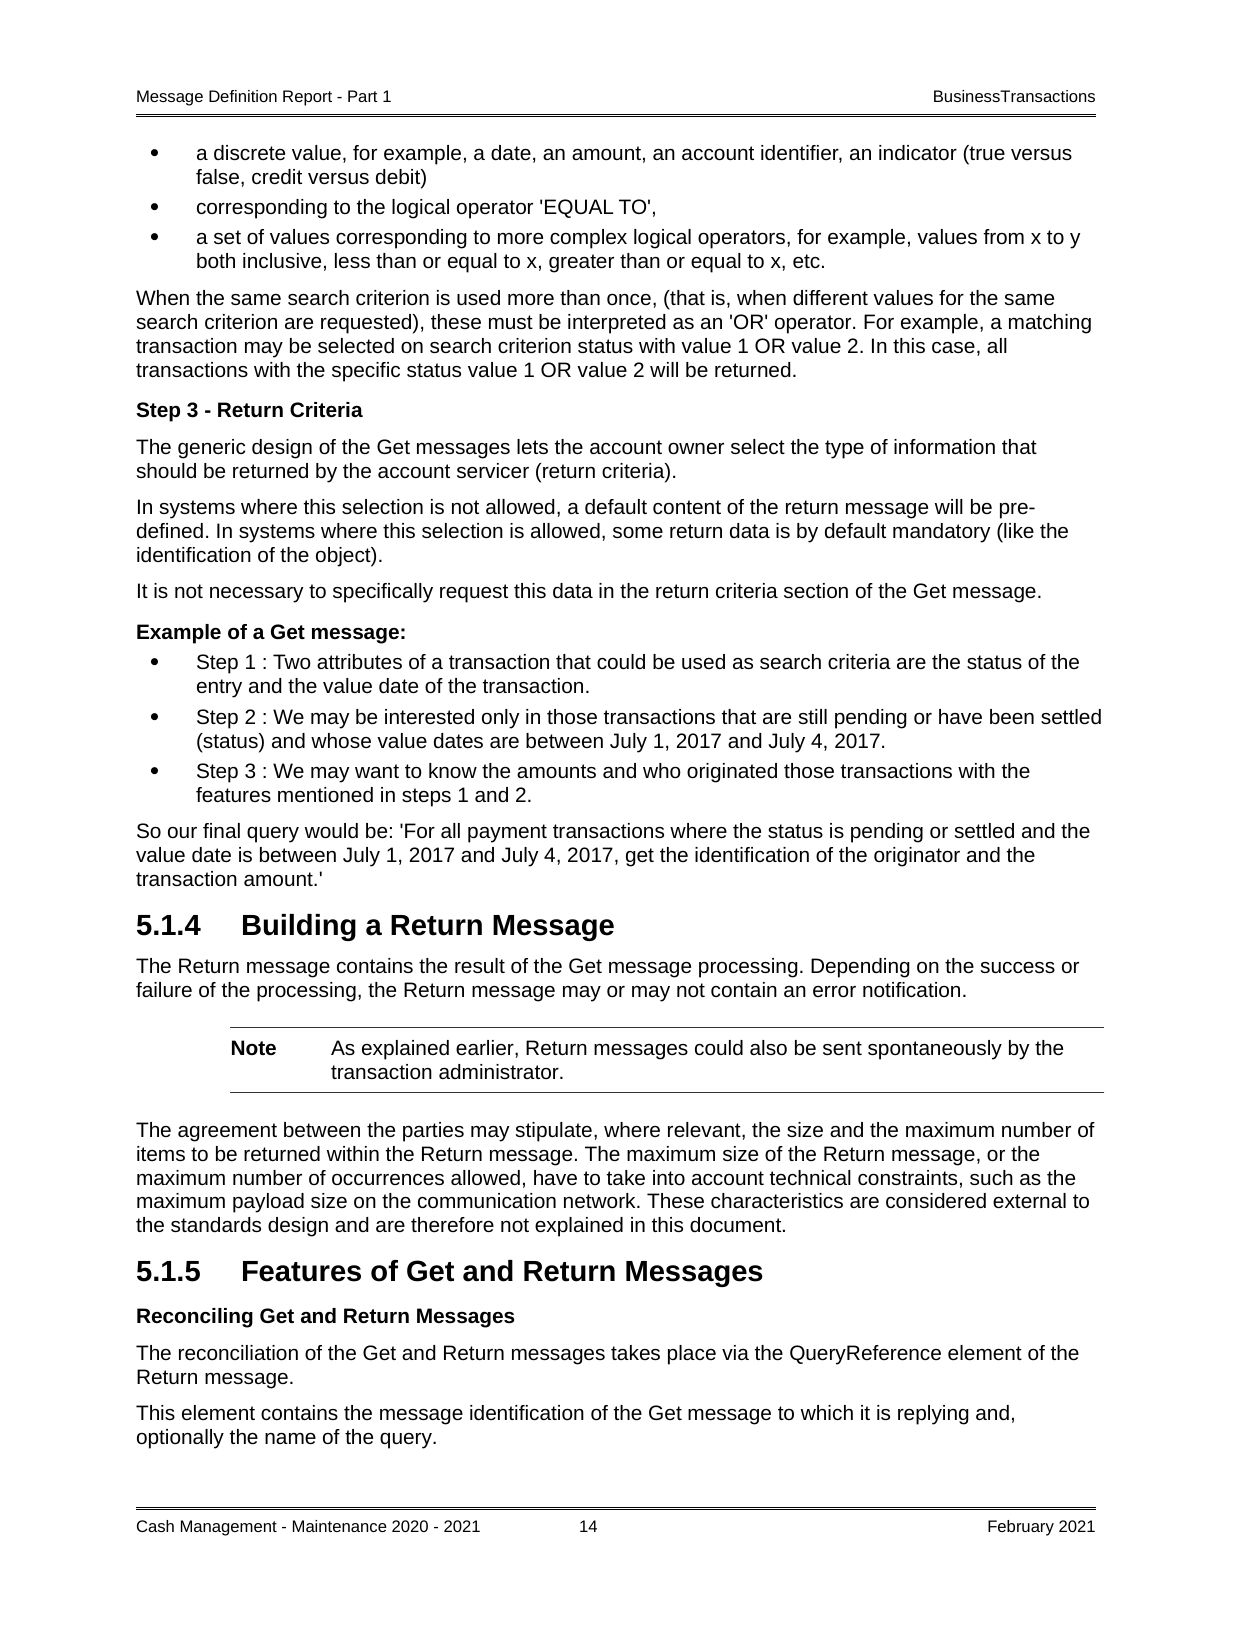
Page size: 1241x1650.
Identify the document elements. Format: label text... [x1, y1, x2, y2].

subtitle Building a Return Message [136, 908, 1104, 941]
text The reconciliation of the Get and Return messages takes place via the QueryReference element of the Return message. [136, 1341, 1104, 1388]
text The generic design of the Get messages lets the account owner select the type of information that should be returned by the account servicer (return criteria). [136, 434, 1104, 482]
text When the same search criterion is used more than once, (that is, when different values for the same search criterion are requested), these must be interpreted as an 'OR' operator. For example, a matching transaction may be selected on search criterion status with value 1 OR value 2. In this case, all transactions with the specific status value 1 OR value 2 will be returned. [136, 286, 1104, 381]
text Reconciling Get and Return Messages [136, 1304, 1104, 1328]
text In systems where this selection is not allowed, a default content of the return message will be pre-defined. In systems where this selection is allowed, some return data is by default mandatory (like the identification of the object). [136, 495, 1104, 567]
list Step 3 : We may want to know the amounts and who originated those transactions with the features mentioned in steps 1 and 2. [151, 759, 1104, 807]
text The Return message contains the result of the Get message processing. Depending on the success or failure of the processing, the Return message may or may not contain an error notification. [136, 954, 1104, 1002]
list a set of values corresponding to more complex logical operators, for example, values from x to y both inclusive, less than or equal to x, greater than or equal to x, etc. [151, 225, 1104, 273]
text It is not necessary to specifically request this data in the return criteria section of the Get message. [136, 579, 1104, 603]
list corresponding to the logical operator 'EQUAL TO', [151, 195, 1104, 219]
list Step 2 : We may be interested only in those transactions that are still pending or have been settled (status) and whose value dates are between July 1, 2017 and July 4, 2017. [151, 704, 1104, 752]
text This element contains the message identification of the Get message to which it is replying and, optionally the name of the query. [136, 1401, 1104, 1449]
subtitle Features of Get and Return Messages [136, 1254, 1104, 1287]
list a discrete value, for example, a date, an amount, an account identifier, an indicator (true versus false, credit versus debit) [151, 141, 1104, 188]
text As explained earlier, Return messages could also be sent spontaneously by the transaction administrator. [230, 1028, 1104, 1092]
text Example of a Get message: [136, 620, 1104, 644]
text Step 3 - Return Criteria [136, 398, 1104, 422]
text The agreement between the parties may stipulate, where relevant, the size and the maximum number of items to be returned within the Return message. The maximum size of the Return message, or the maximum number of occurrences allowed, have to take into account technical constraints, such as the maximum payload size on the communication network. These characteristics are considered external to the standards design and are therefore not explained in this document. [136, 1117, 1104, 1237]
list Step 1 : Two attributes of a transaction that could be used as search criteria are the status of the entry and the value date of the transaction. [151, 650, 1104, 698]
text So our final query would be: 'For all payment transactions where the status is pending or settled and the value date is between July 1, 2017 and July 4, 2017, get the identification of the originator and the transaction amount.' [136, 819, 1104, 891]
